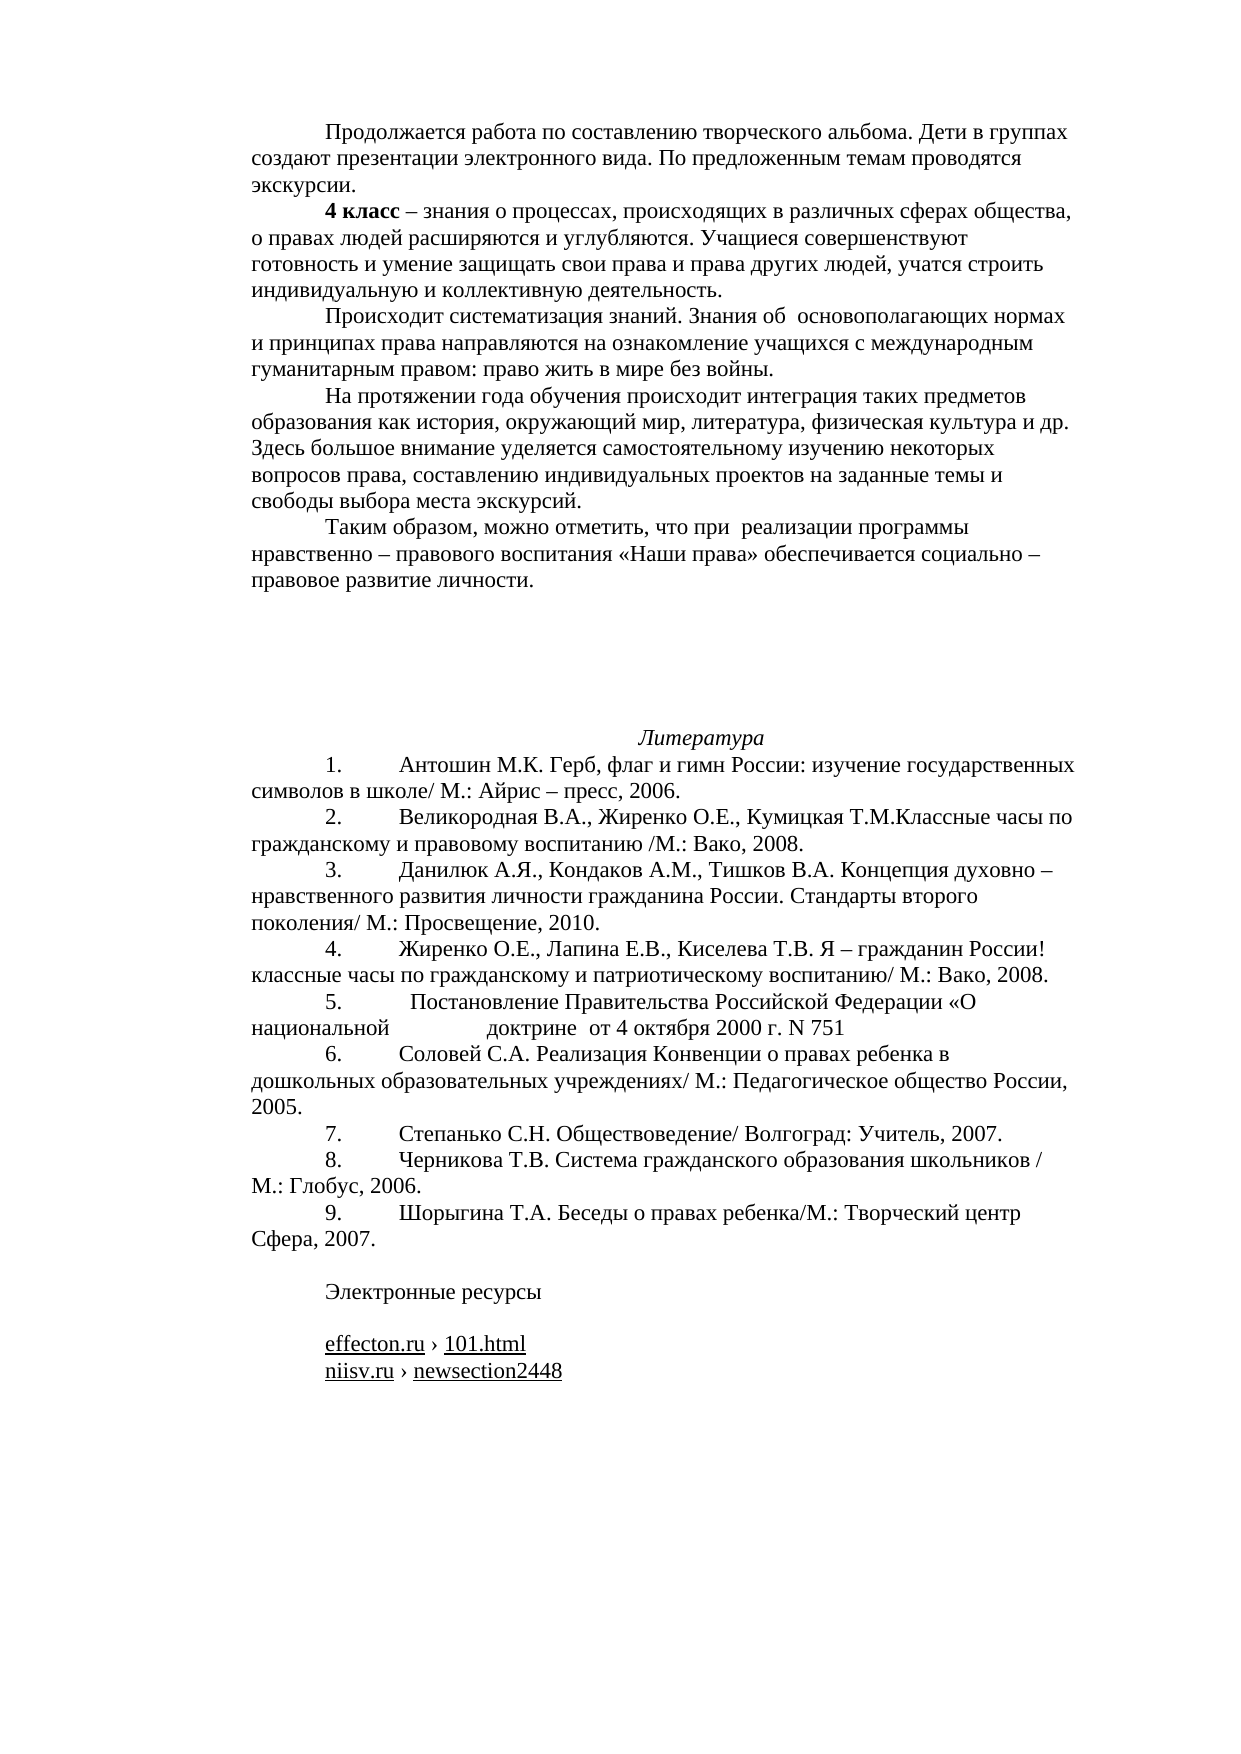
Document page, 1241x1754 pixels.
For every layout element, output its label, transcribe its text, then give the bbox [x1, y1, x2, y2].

list Постановление Правительства Российской Федерации «О национальной доктрине от 4 октября 2000 г. N 751 [251, 988, 1078, 1041]
list Антошин М.К. Герб, флаг и гимн России: изучение государственных символов в школе/ М.: Айрис – пресс, 2006. [251, 751, 1078, 803]
list Шорыгина Т.А. Беседы о правах ребенка/М.: Творческий центр Сфера, 2007. [251, 1199, 1078, 1251]
text 4 класс – знания о процессах, происходящих в различных сферах общества, о правах людей расширяются и углубляются. Учащиеся совершенствуют готовность и умение защищать свои права и права других людей, учатся строить индивидуальную и коллективную деятельность. [251, 197, 1078, 303]
text effecton.ru › 101.html [251, 1330, 1078, 1357]
text Литература [251, 724, 1078, 751]
text niisv.ru › newsection2448 [251, 1357, 1078, 1383]
list Степанько С.Н. Обществоведение/ Волгоград: Учитель, 2007. [251, 1119, 1078, 1146]
list Черникова Т.В. Система гражданского образования школьников / М.: Глобус, 2006. [251, 1146, 1078, 1199]
text Происходит систематизация знаний. Знания об основополагающих нормах и принципах права направляются на ознакомление учащихся с международным гуманитарным правом: право жить в мире без войны. [251, 303, 1078, 382]
text Таким образом, можно отметить, что при реализации программы нравственно – правового воспитания «Наши права» обеспечивается социально – правовое развитие личности. [251, 513, 1078, 592]
text Продолжается работа по составлению творческого альбома. Дети в группах создают презентации электронного вида. По предложенным темам проводятся экскурсии. [251, 118, 1078, 197]
list Жиренко О.Е., Лапина Е.В., Киселева Т.В. Я – гражданин России! классные часы по гражданскому и патриотическому воспитанию/ М.: Вако, 2008. [251, 935, 1078, 988]
text На протяжении года обучения происходит интеграция таких предметов образования как история, окружающий мир, литература, физическая культура и др. Здесь большое внимание уделяется самостоятельному изучению некоторых вопросов права, составлению индивидуальных проектов на заданные темы и свободы выбора места экскурсий. [251, 382, 1078, 513]
list Соловей С.А. Реализация Конвенции о правах ребенка в дошкольных образовательных учреждениях/ М.: Педагогическое общество России, 2005. [251, 1041, 1078, 1119]
list Великородная В.А., Жиренко О.Е., Кумицкая Т.М.Классные часы по гражданскому и правовому воспитанию /М.: Вако, 2008. [251, 803, 1078, 856]
text Электронные ресурсы [251, 1278, 1078, 1304]
list Данилюк А.Я., Кондаков А.М., Тишков В.А. Концепция духовно – нравственного развития личности гражданина России. Стандарты второго поколения/ М.: Просвещение, 2010. [251, 856, 1078, 935]
